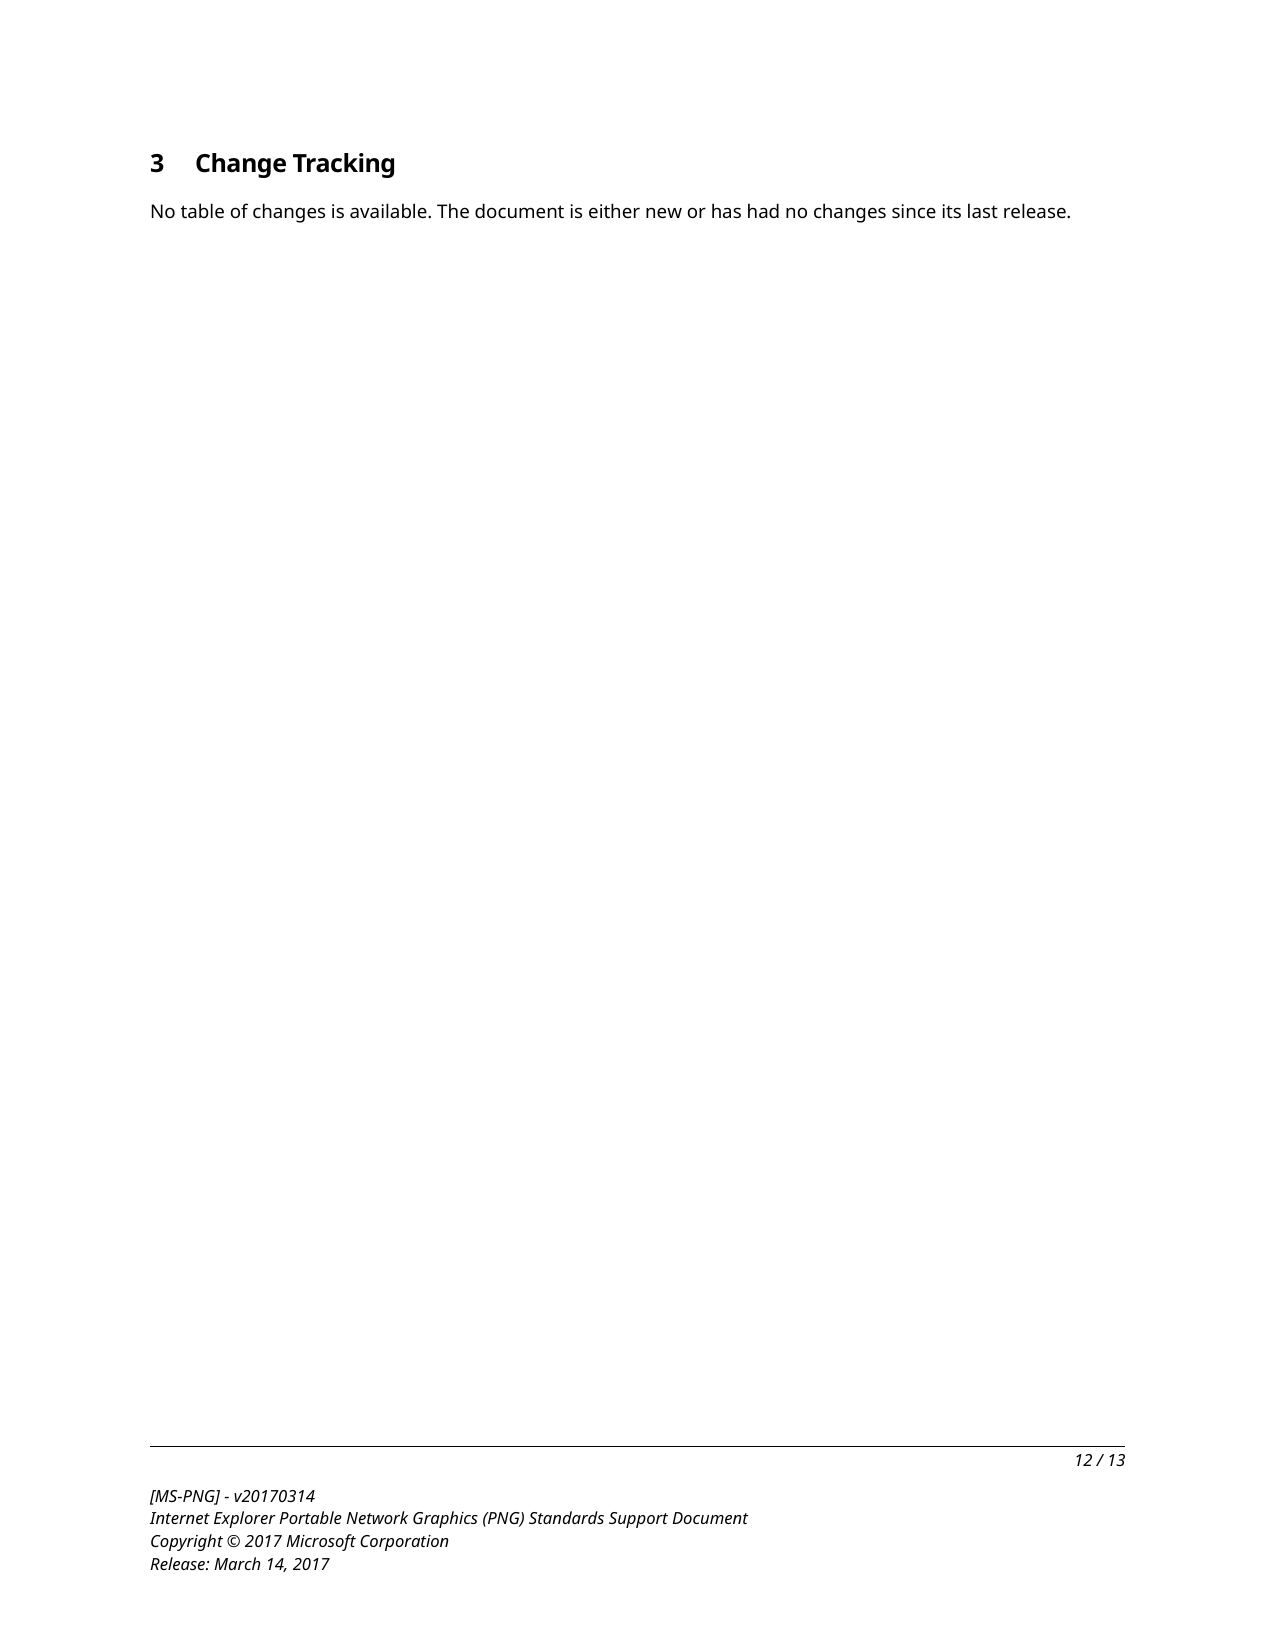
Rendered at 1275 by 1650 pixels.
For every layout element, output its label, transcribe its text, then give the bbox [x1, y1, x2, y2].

subtitle Change Tracking [150, 146, 1125, 180]
text No table of changes is available. The document is either new or has had no changes since its last release. [150, 199, 1125, 224]
